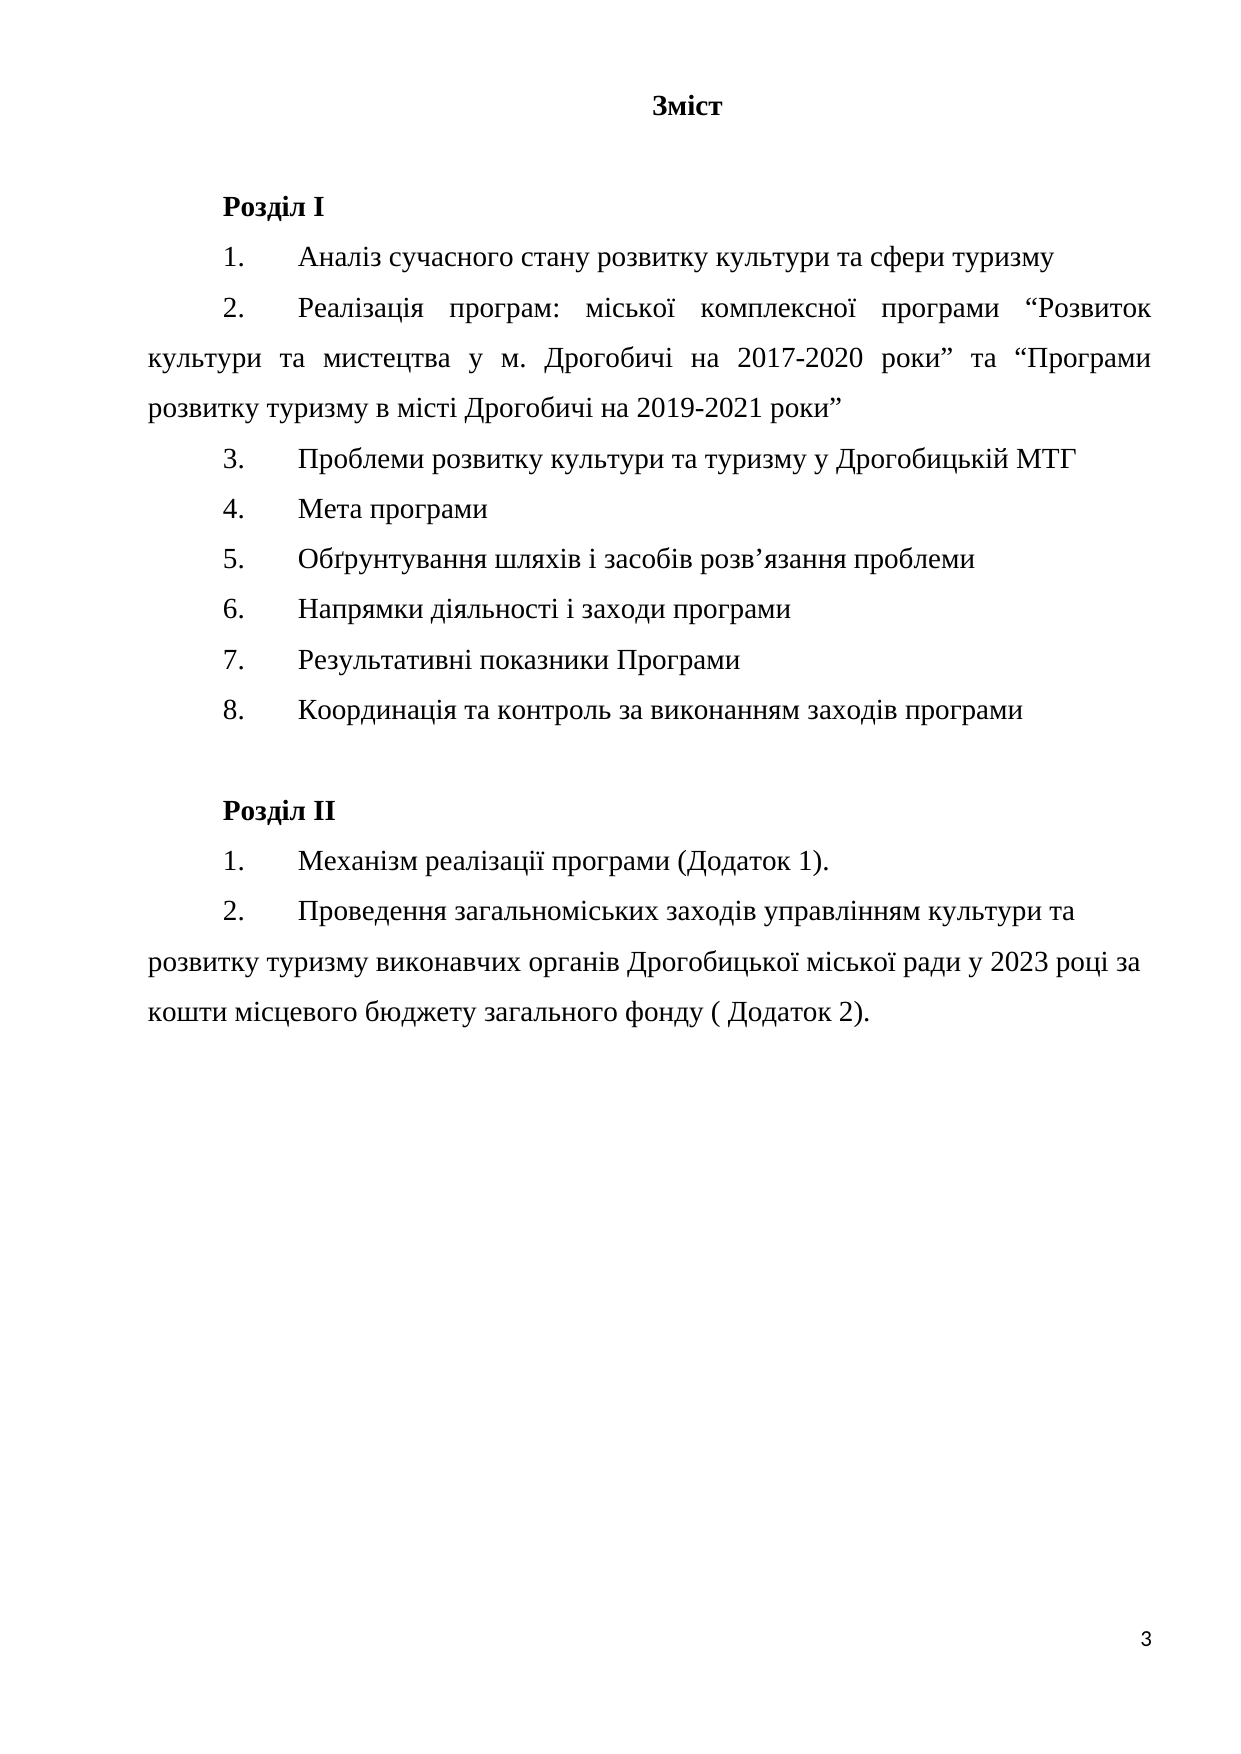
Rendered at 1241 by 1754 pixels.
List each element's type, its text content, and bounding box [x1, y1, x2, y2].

text Розділ II [148, 793, 1152, 826]
text Розділ I [148, 189, 1152, 223]
list Аналіз сучасного стану розвитку культури та сфери туризму [148, 239, 1152, 273]
list Результативні показники Програми [148, 642, 1152, 676]
list Проведення загальноміських заходів управлінням культури та розвитку туризму виконавчих органів Дрогобицької міської ради у 2023 році за кошти місцевого бюджету загального фонду ( Додаток 2). [148, 893, 1152, 1028]
list Обґрунтування шляхів і засобів розв’язання проблеми [148, 541, 1152, 575]
list Координація та контроль за виконанням заходів програми [148, 692, 1152, 726]
list Мета програми [148, 491, 1152, 524]
list Напрямки діяльності і заходи програми [148, 592, 1152, 625]
list Проблеми розвитку культури та туризму у Дрогобицькій МТГ [148, 441, 1152, 474]
text Зміст [148, 88, 1152, 122]
list Реалізація програм: міської комплексної програми “Розвиток культури та мистецтва у м. Дрогобичі на 2017-2020 роки” та “Програми розвитку туризму в місті Дрогобичі на 2019-2021 роки” [148, 290, 1152, 424]
list Механізм реалізації програми (Додаток 1). [148, 843, 1152, 877]
